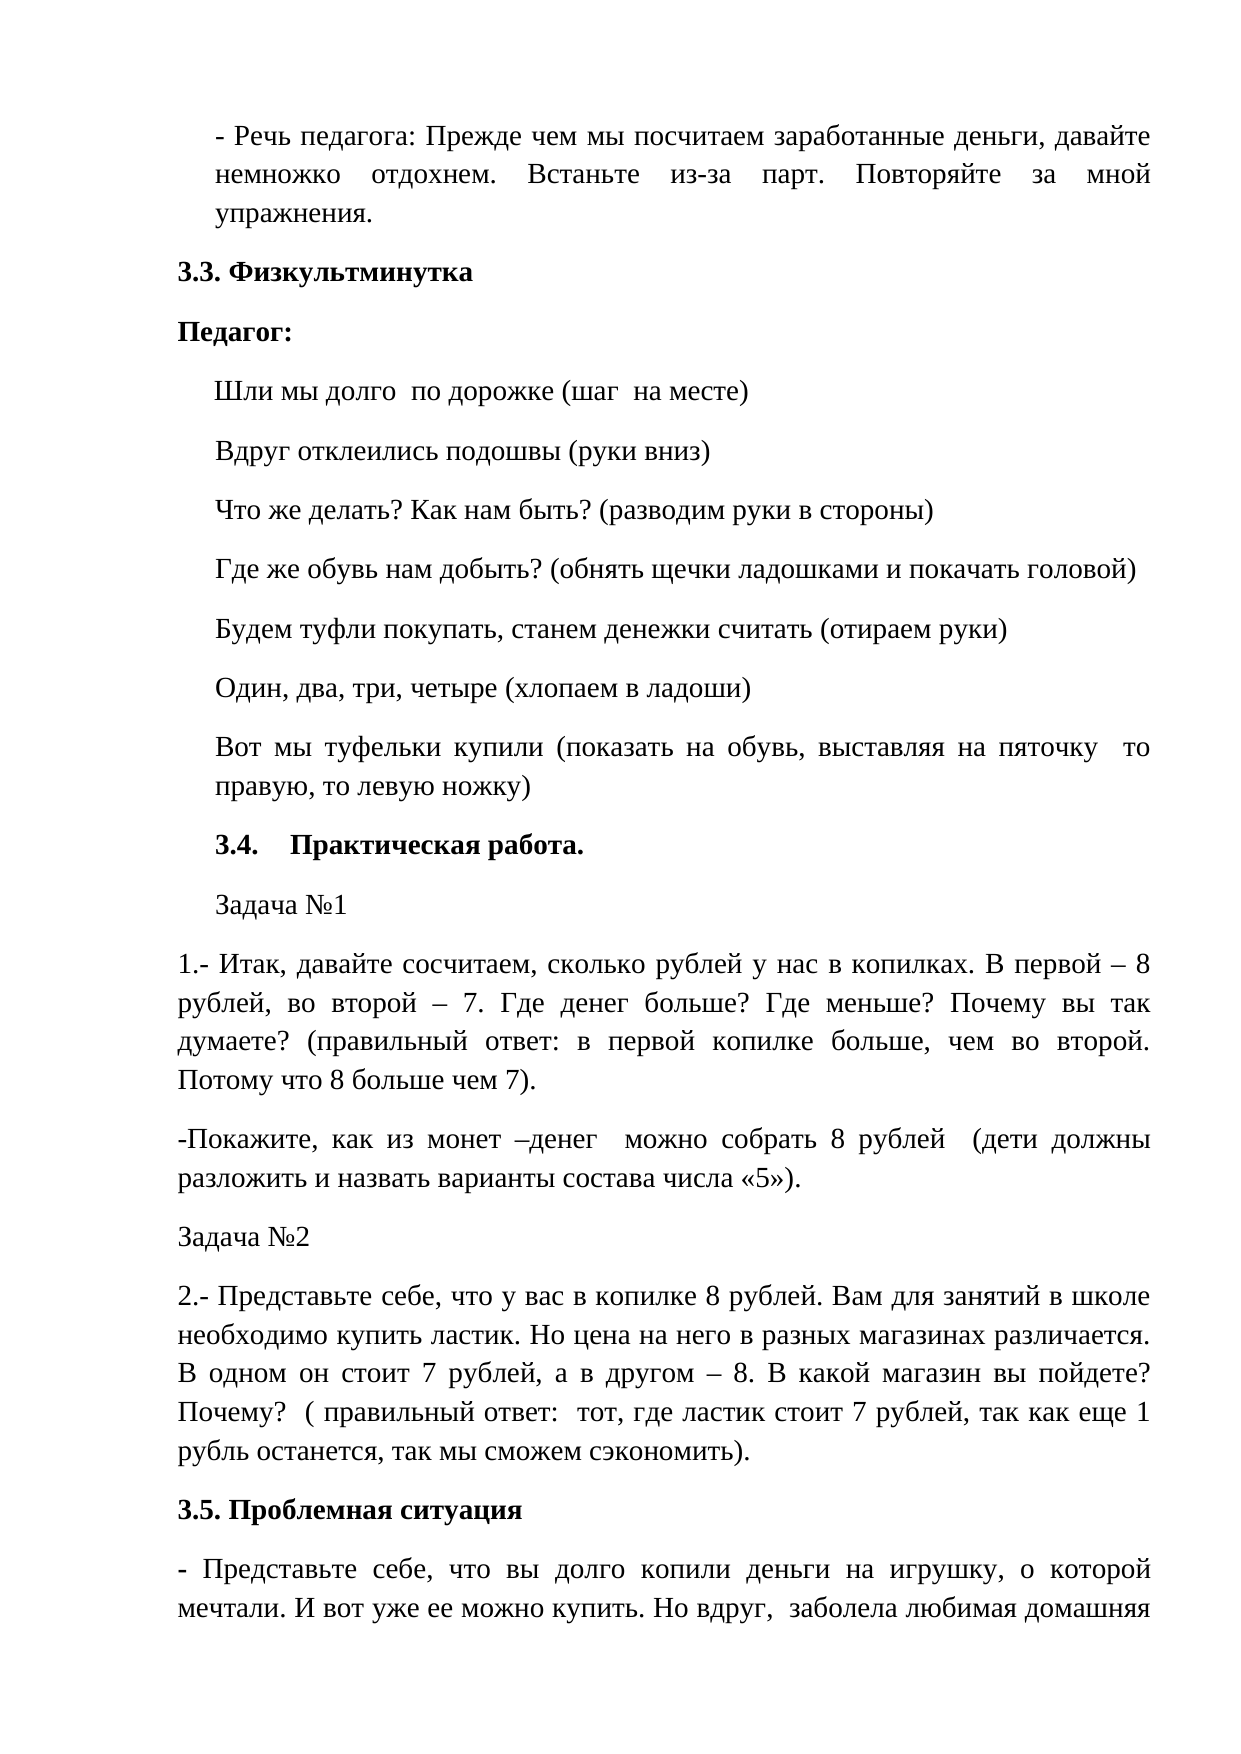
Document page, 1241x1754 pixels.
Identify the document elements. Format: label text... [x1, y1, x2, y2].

text Вдруг отклеились подошвы (руки вниз) [215, 433, 1152, 466]
text 2.- Представьте себе, что у вас в копилке 8 рублей. Вам для занятий в школе необходимо купить ластик. Но цена на него в разных магазинах различается. В одном он стоит 7 рублей, а в другом – 8. В какой магазин вы пойдете? Почему? ( правильный ответ: тот, где ластик стоит 7 рублей, так как еще 1 рубль останется, так мы сможем сэкономить). [177, 1278, 1152, 1466]
text Шли мы долго по дорожке (шаг на месте) [177, 373, 1152, 407]
text 3.5. Проблемная ситуация [177, 1492, 1152, 1526]
text -Покажите, как из монет –денег можно собрать 8 рублей (дети должны разложить и назвать варианты состава числа «5»). [177, 1121, 1152, 1193]
text Будем туфли покупать, станем денежки считать (отираем руки) [215, 611, 1152, 644]
text 3.3. Физкультминутка [177, 254, 1152, 288]
list Практическая работа. [215, 827, 1152, 861]
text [177, 1551, 1152, 1623]
text Что же делать? Как нам быть? (разводим руки в стороны) [215, 492, 1152, 526]
text 1.- Итак, давайте сосчитаем, сколько рублей у нас в копилках. В первой – 8 рублей, во второй – 7. Где денег больше? Где меньше? Почему вы так думаете? (правильный ответ: в первой копилке больше, чем во второй. Потому что 8 больше чем 7). [177, 946, 1152, 1095]
text Задача №1 [215, 887, 1152, 920]
text Один, два, три, четыре (хлопаем в ладоши) [215, 670, 1152, 704]
text Задача №2 [177, 1219, 1152, 1253]
text Педагог: [177, 314, 1152, 347]
text Где же обувь нам добыть? (обнять щечки ладошками и покачать головой) [215, 551, 1152, 585]
list - Речь педагога: Прежде чем мы посчитаем заработанные деньги, давайте немножко отдохнем. Встаньте из-за парт. Повторяйте за мной упражнения. [215, 118, 1152, 229]
text Вот мы туфельки купили (показать на обувь, выставляя на пяточку то правую, то левую ножку) [215, 729, 1152, 802]
